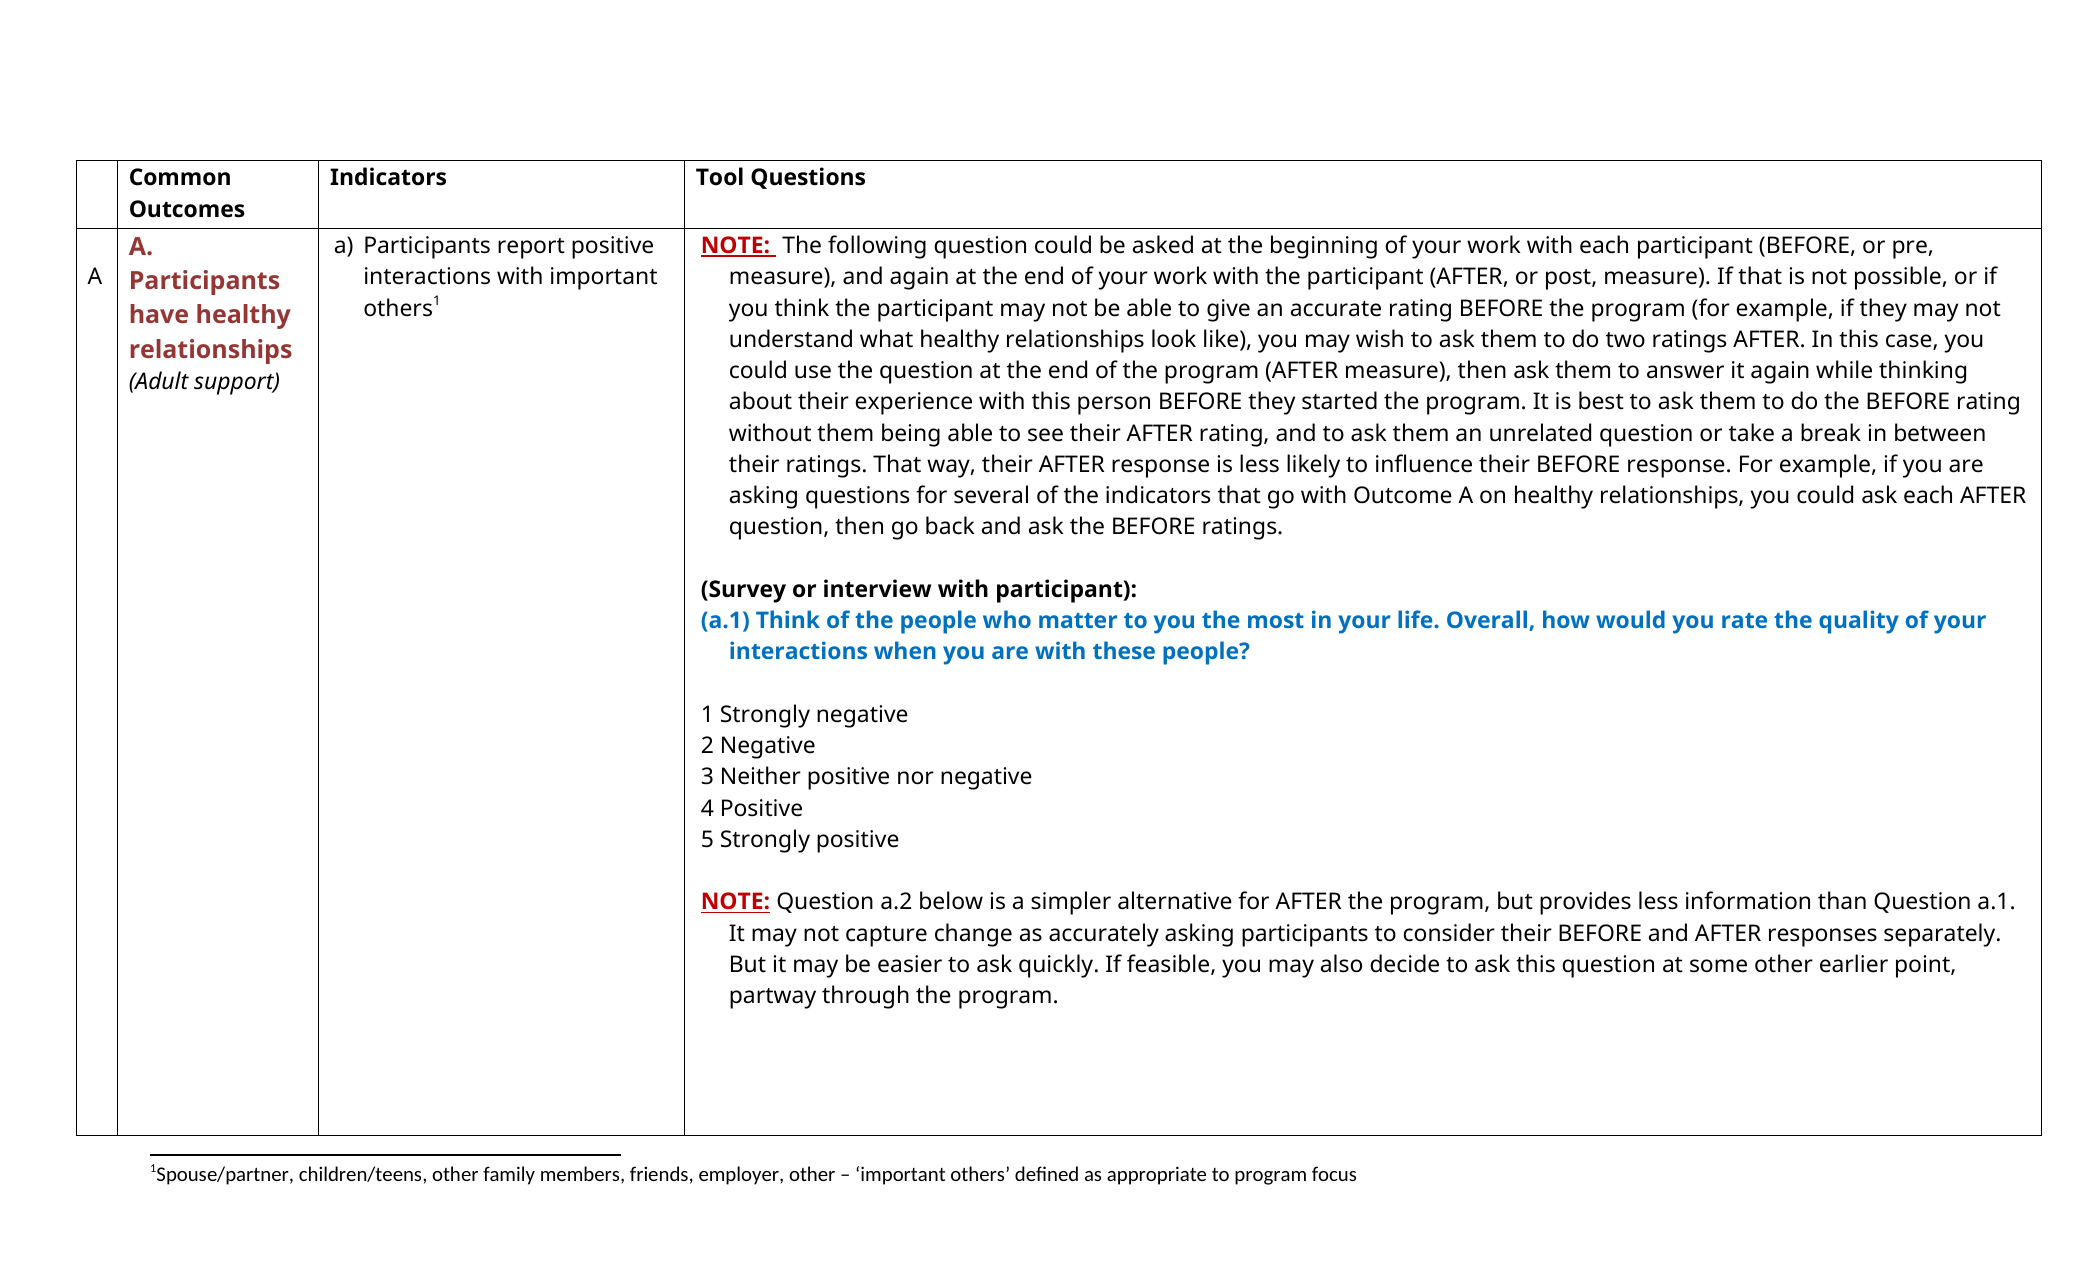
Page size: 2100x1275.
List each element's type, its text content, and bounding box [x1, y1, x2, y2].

table_header Indicators [319, 161, 684, 228]
table_cell A A [77, 229, 117, 1135]
table_header [77, 161, 117, 228]
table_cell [319, 229, 684, 1135]
table_header Tool Questions [685, 161, 2041, 228]
table_header Common Outcomes [118, 161, 318, 228]
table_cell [685, 229, 2041, 1135]
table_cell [118, 229, 318, 1135]
